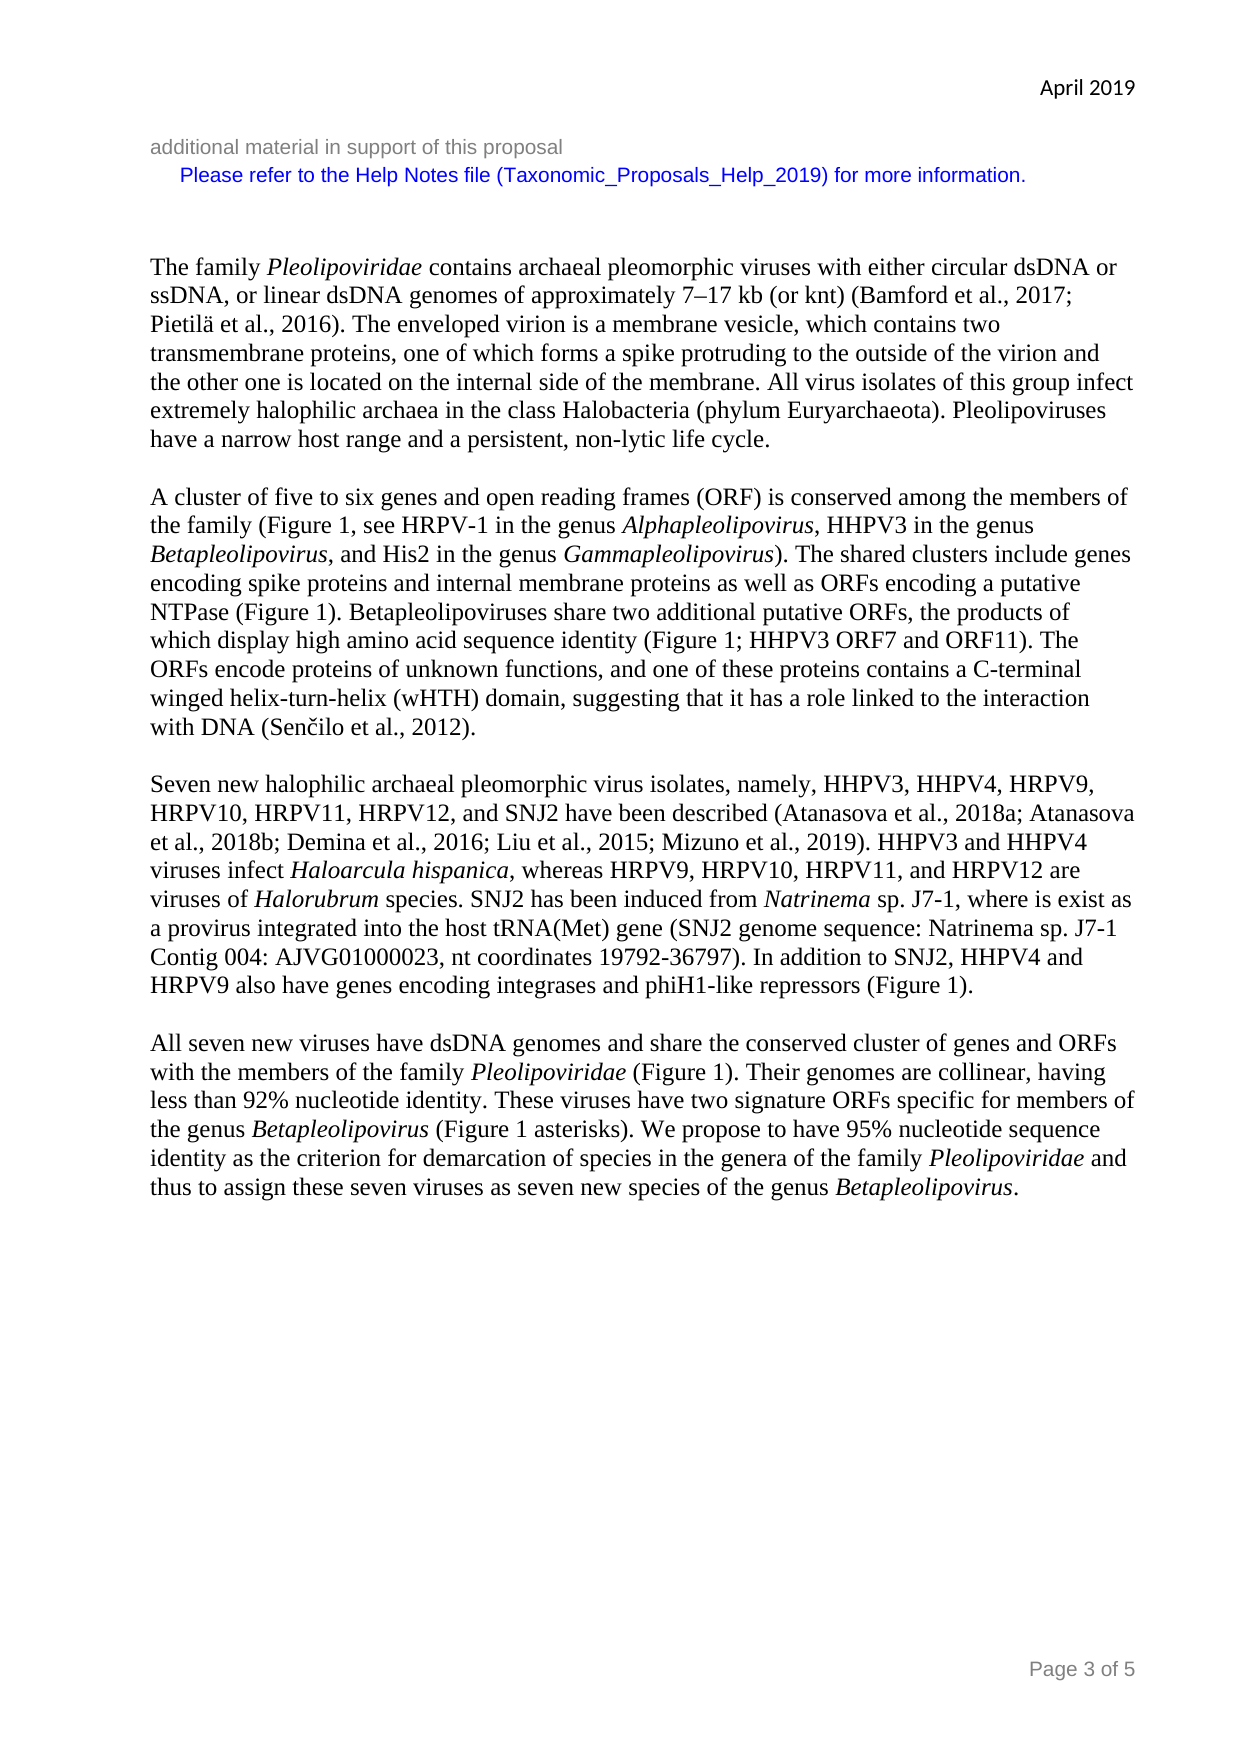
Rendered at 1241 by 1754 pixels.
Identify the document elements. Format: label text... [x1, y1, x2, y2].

text Seven new halophilic archaeal pleomorphic virus isolates, namely, HHPV3, HHPV4, HRPV9, HRPV10, HRPV11, HRPV12, and SNJ2 have been described (Atanasova et al., 2018a; Atanasova et al., 2018b; Demina et al., 2016; Liu et al., 2015; Mizuno et al., 2019). HHPV3 and HHPV4 viruses infect Haloarcula hispanica, whereas HRPV9, HRPV10, HRPV11, and HRPV12 are viruses of Halorubrum species. SNJ2 has been induced from Natrinema sp. J7-1, where is exist as a provirus integrated into the host tRNA(Met) gene (SNJ2 genome sequence: Natrinema sp. J7-1 Contig 004: AJVG01000023, nt coordinates 19792-36797). In addition to SNJ2, HHPV4 and HRPV9 also have genes encoding integrases and phiH1-like repressors (Figure 1). [150, 769, 1135, 999]
text All seven new viruses have dsDNA genomes and share the conserved cluster of genes and ORFs with the members of the family Pleolipoviridae (Figure 1). Their genomes are collinear, having less than 92% nucleotide identity. These viruses have two signature ORFs specific for members of the genus Betapleolipovirus (Figure 1 asterisks). We propose to have 95% nucleotide sequence identity as the criterion for demarcation of species in the genera of the family Pleolipoviridae and thus to assign these seven viruses as seven new species of the genus Betapleolipovirus. [150, 1028, 1135, 1201]
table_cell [139, 163, 1100, 223]
table_header additional material in support of this proposal [139, 135, 1100, 163]
text A cluster of five to six genes and open reading frames (ORF) is conserved among the members of the family (Figure 1, see HRPV-1 in the genus Alphapleolipovirus, HHPV3 in the genus Betapleolipovirus, and His2 in the genus Gammapleolipovirus). The shared clusters include genes encoding spike proteins and internal membrane proteins as well as ORFs encoding a putative NTPase (Figure 1). Betapleolipoviruses share two additional putative ORFs, the products of which display high amino acid sequence identity (Figure 1; HHPV3 ORF7 and ORF11). The ORFs encode proteins of unknown functions, and one of these proteins contains a C-terminal winged helix-turn-helix (wHTH) domain, suggesting that it has a role linked to the interaction with DNA (Senčilo et al., 2012). [150, 482, 1135, 741]
text The family Pleolipoviridae contains archaeal pleomorphic viruses with either circular dsDNA or ssDNA, or linear dsDNA genomes of approximately 7–17 kb (or knt) (Bamford et al., 2017; Pietilä et al., 2016). The enveloped virion is a membrane vesicle, which contains two transmembrane proteins, one of which forms a spike protruding to the outside of the virion and the other one is located on the internal side of the membrane. All virus isolates of this group infect extremely halophilic archaea in the class Halobacteria (phylum Euryarchaeota). Pleolipoviruses have a narrow host range and a persistent, non-lytic life cycle. [150, 252, 1135, 453]
